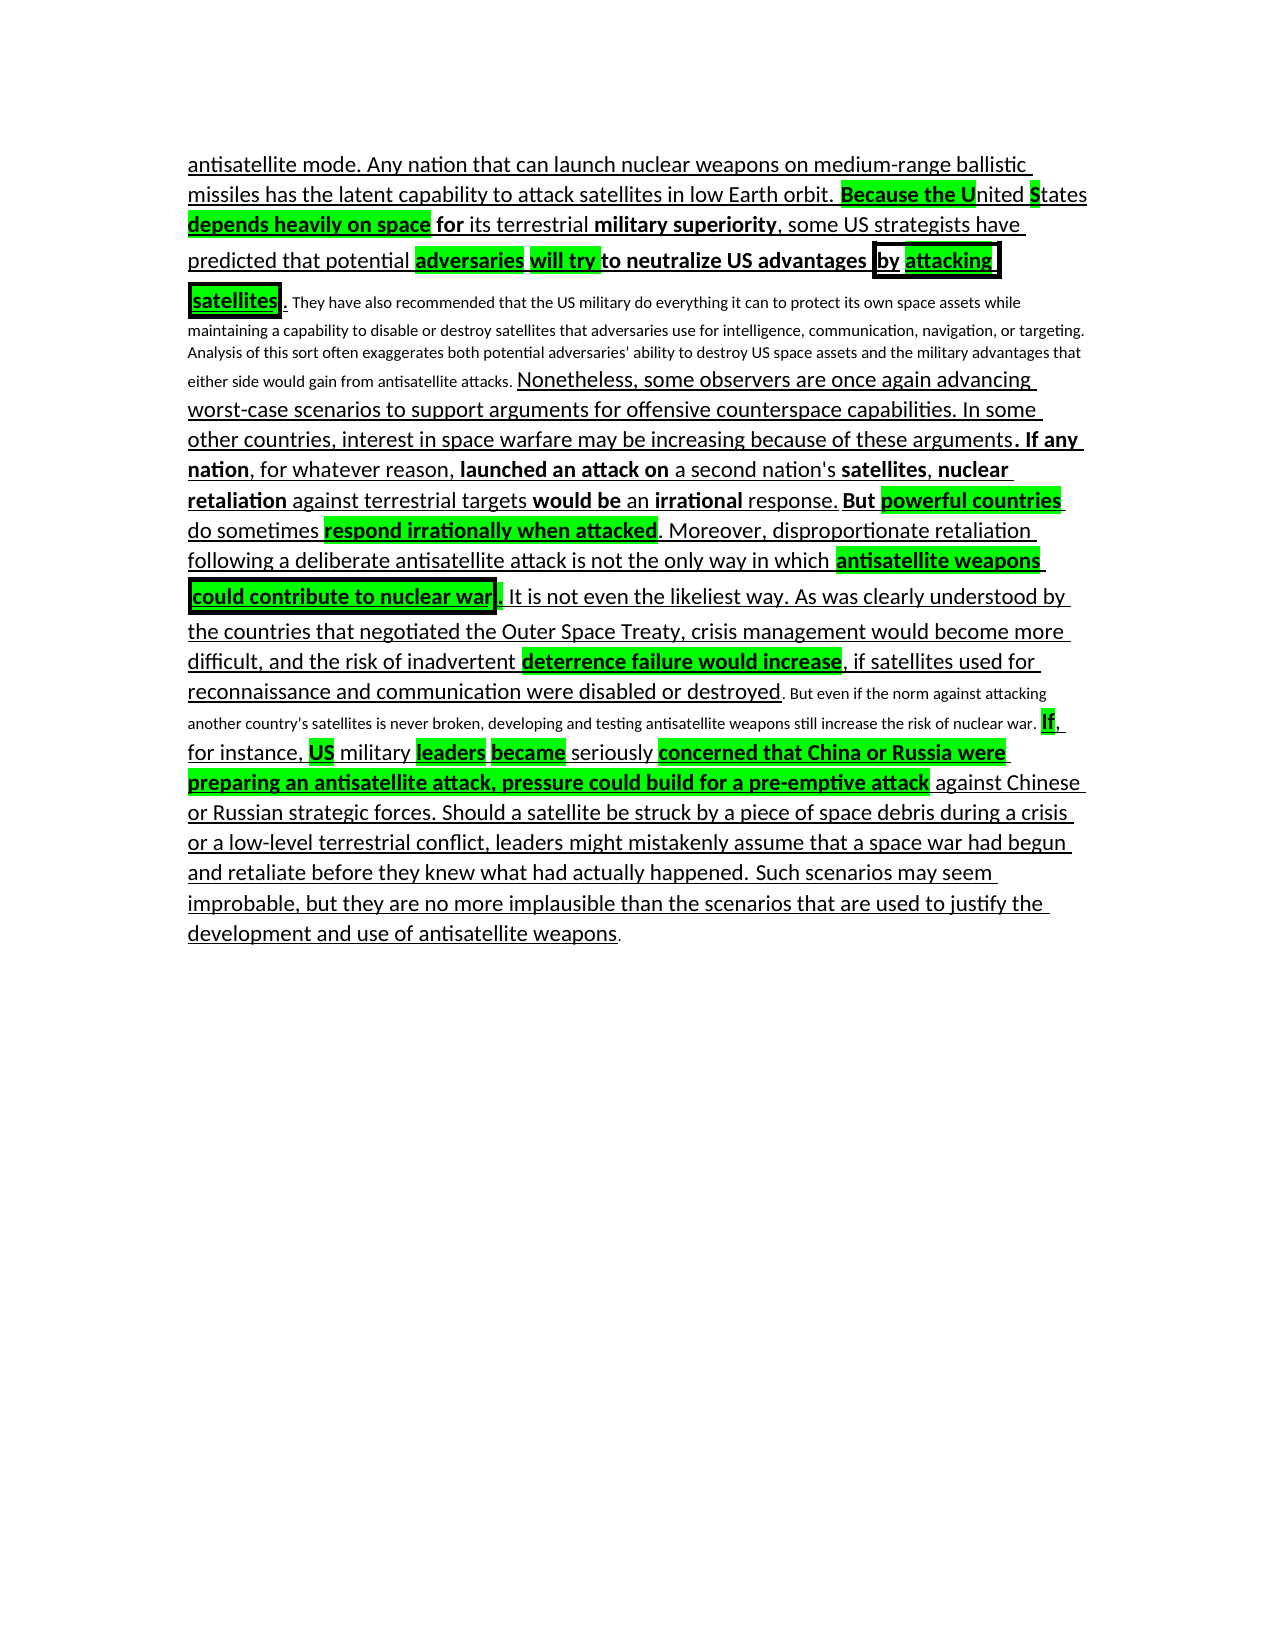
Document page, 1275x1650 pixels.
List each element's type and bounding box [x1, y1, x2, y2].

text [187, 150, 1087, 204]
text [187, 205, 1087, 947]
